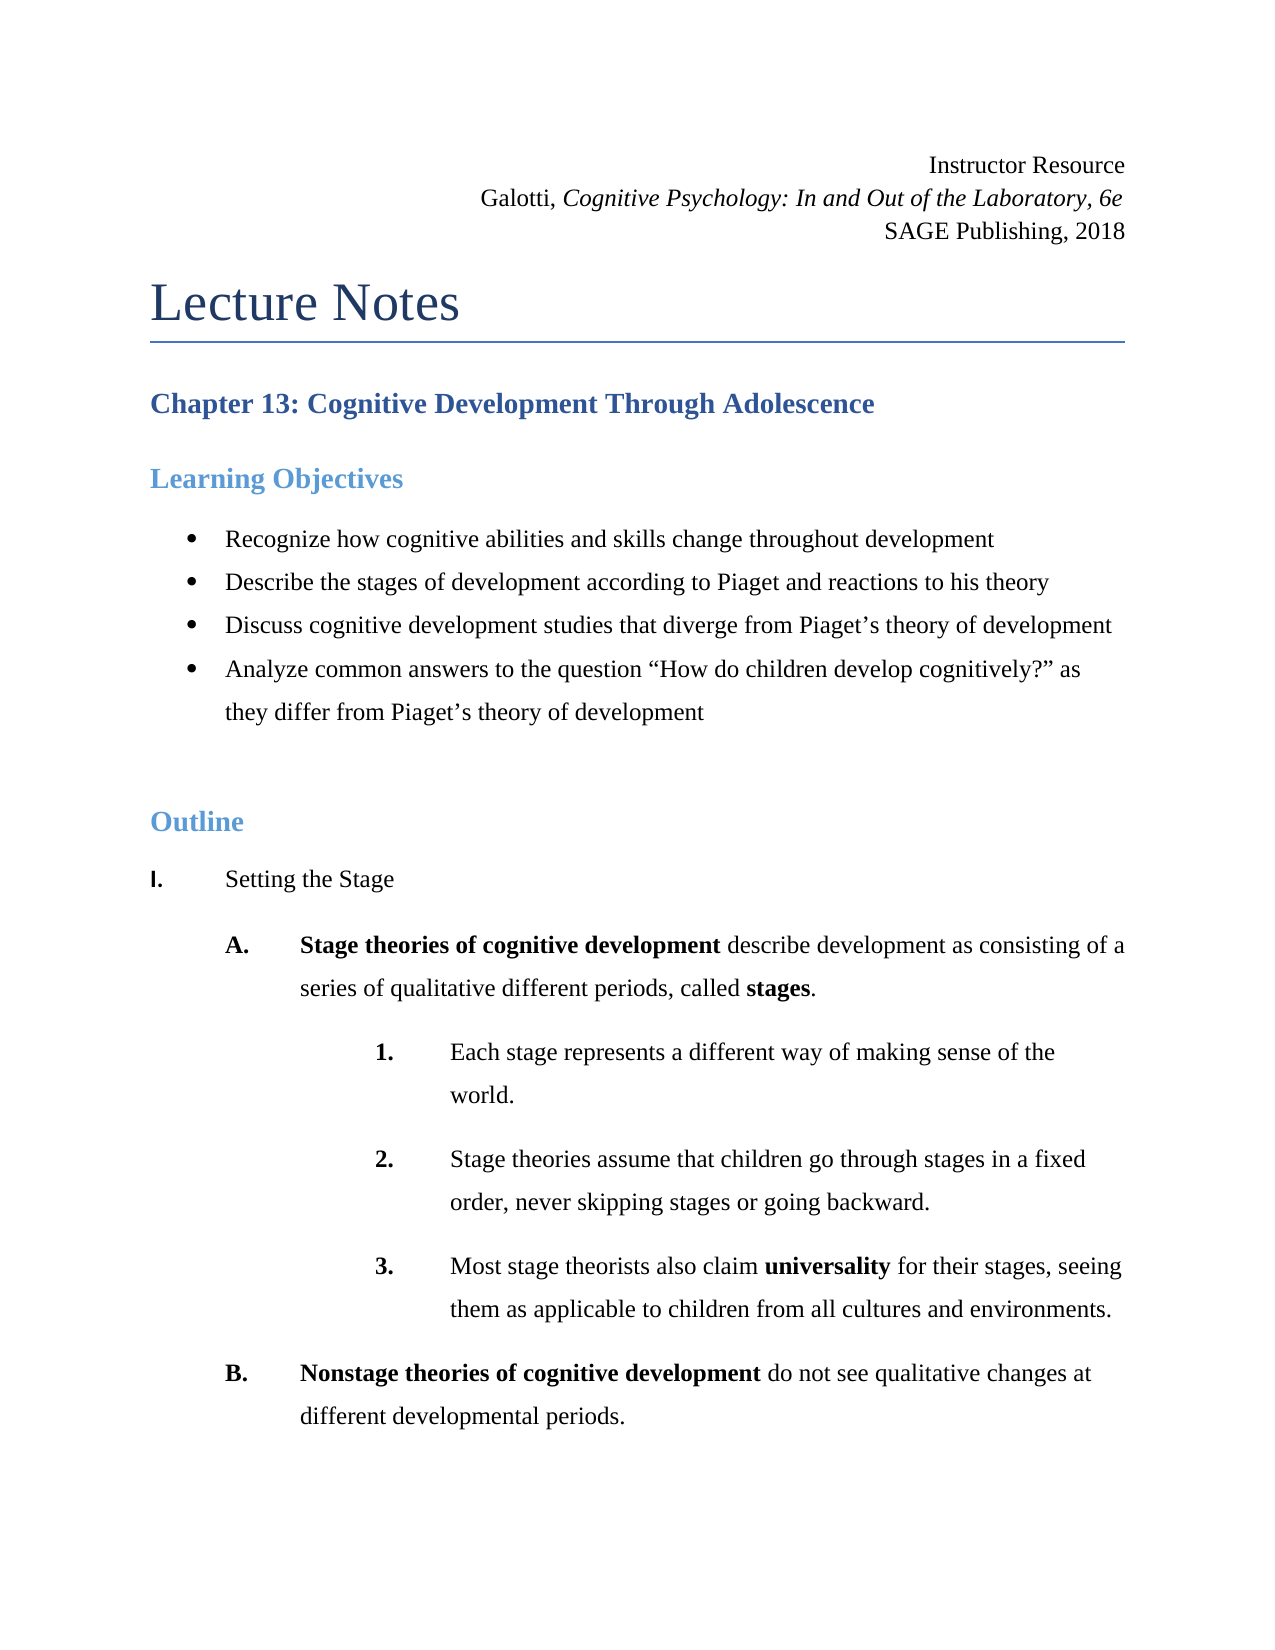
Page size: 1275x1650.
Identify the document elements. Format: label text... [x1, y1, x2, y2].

list Analyze common answers to the question “How do children develop cognitively?” as they differ from Piaget’s theory of development [187, 654, 1125, 726]
list Recognize how cognitive abilities and skills change throughout development [187, 524, 1125, 553]
list Discuss cognitive development studies that diverge from Piaget’s theory of development [187, 611, 1125, 639]
list 1. Each stage represents a different way of making sense of the world. [375, 1037, 1125, 1109]
title Lecture Notes [150, 270, 1125, 341]
list B. Nonstage theories of cognitive development do not see qualitative changes at different developmental periods. [225, 1358, 1125, 1430]
subtitle Learning Objectives [150, 462, 1125, 495]
list I. Setting the Stage [150, 863, 1125, 894]
list A. Stage theories of cognitive development describe development as consisting of a series of qualitative different periods, called stages. [225, 930, 1125, 1002]
list 3. Most stage theorists also claim universality for their stages, seeing them as applicable to children from all cultures and environments. [375, 1251, 1125, 1323]
list 2. Stage theories assume that children go through stages in a fixed order, never skipping stages or going backward. [375, 1144, 1125, 1216]
text Outline [150, 804, 1125, 837]
subtitle Chapter 13: Cognitive Development Through Adolescence [150, 386, 1125, 420]
list Describe the stages of development according to Piaget and reactions to his theory [187, 567, 1125, 596]
